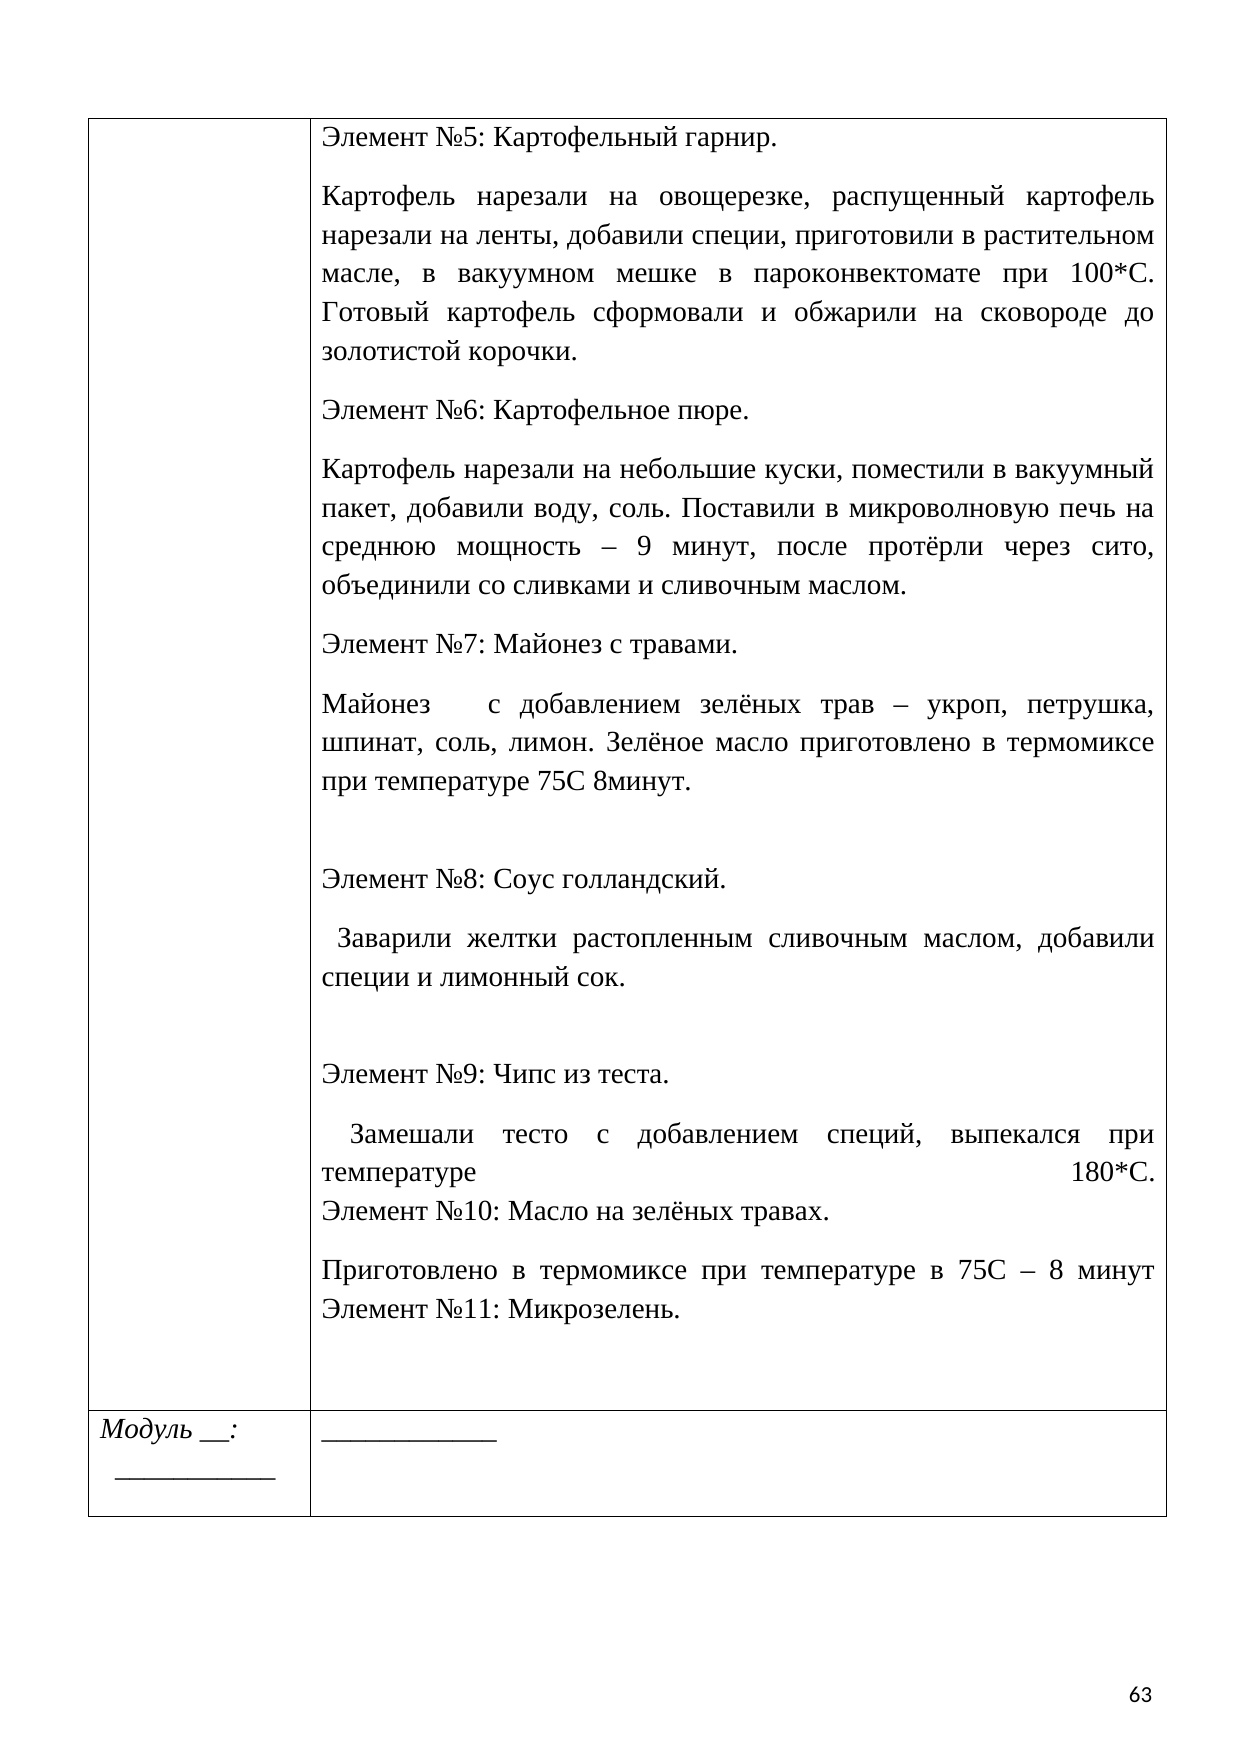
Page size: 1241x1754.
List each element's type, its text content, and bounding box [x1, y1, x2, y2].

table_cell ____________ [311, 1411, 1166, 1516]
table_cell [89, 1411, 310, 1516]
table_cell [311, 119, 1166, 1410]
